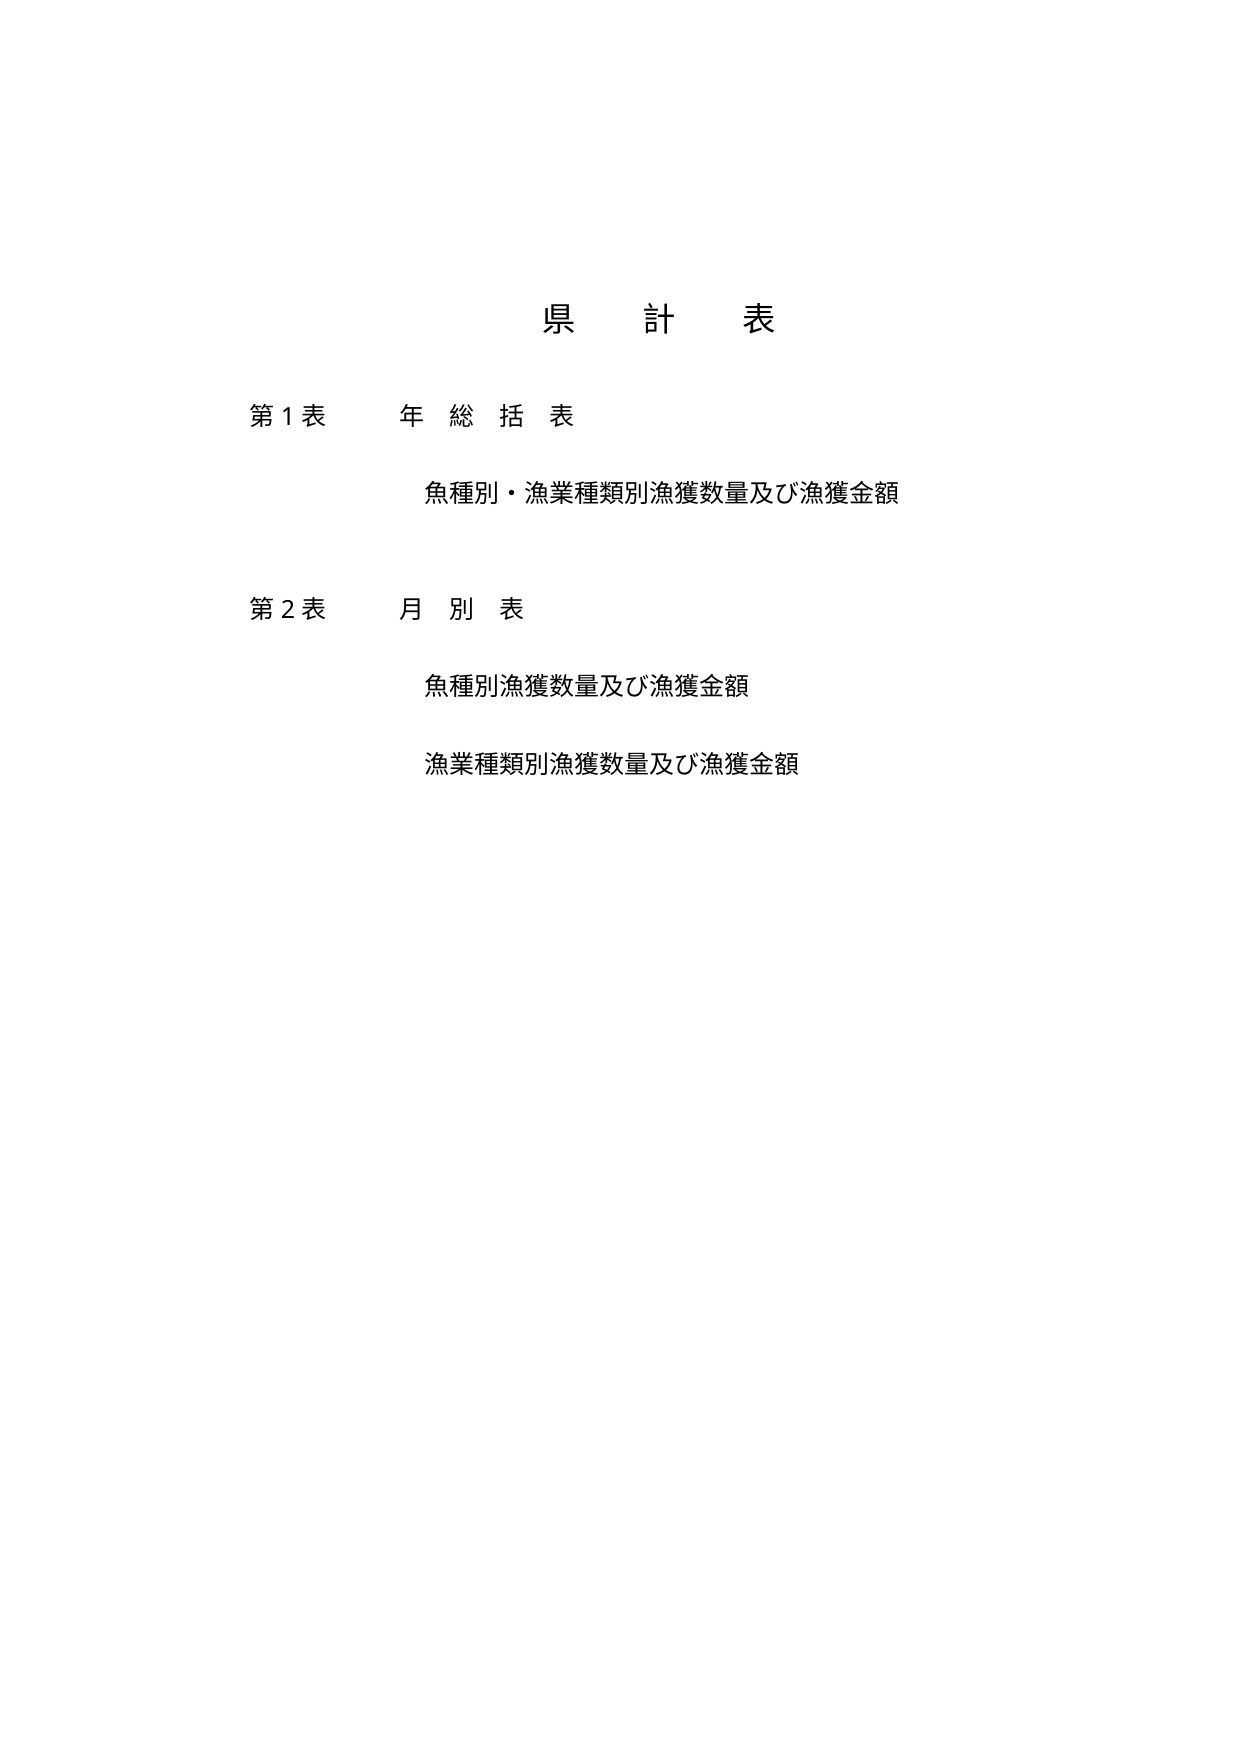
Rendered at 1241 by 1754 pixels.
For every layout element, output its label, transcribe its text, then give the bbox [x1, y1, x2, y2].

text 県 計 表 [253, 296, 1065, 341]
text 魚種別漁獲数量及び漁獲金額 [424, 669, 1065, 703]
text 第 1 表 年 総 括 表 [249, 398, 1065, 432]
text 魚種別・漁業種類別漁獲数量及び漁獲金額 [424, 476, 1065, 510]
text 漁業種類別漁獲数量及び漁獲金額 [424, 746, 1065, 781]
text 第 2 表 月 別 表 [249, 592, 1065, 626]
